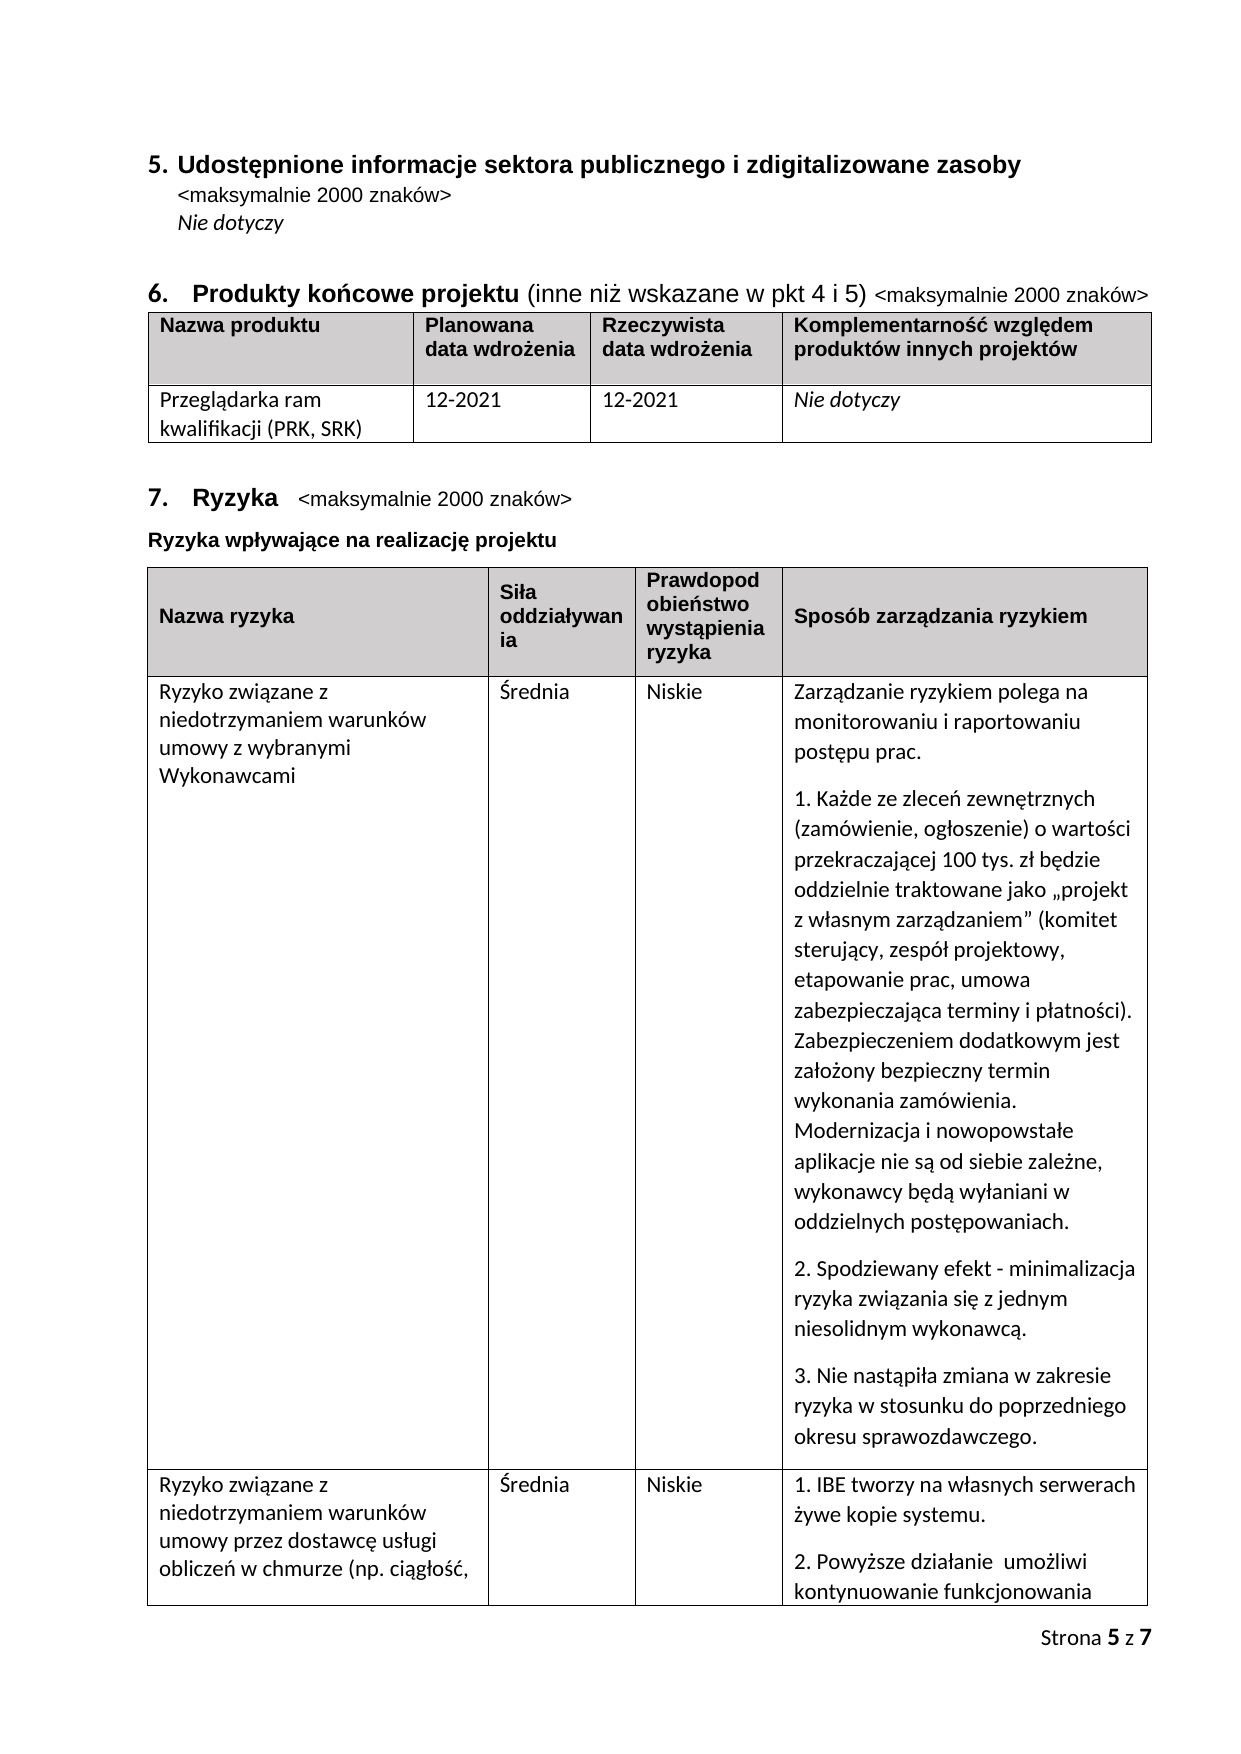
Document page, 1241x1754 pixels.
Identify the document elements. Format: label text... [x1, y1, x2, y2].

subtitle Udostępnione informacje sektora publicznego i zdigitalizowane zasoby <maksymalnie 2000 znaków> [148, 148, 1152, 206]
table_cell 12-2021 [591, 386, 782, 442]
subtitle Produkty końcowe projektu (inne niż wskazane w pkt 4 i 5) <maksymalnie 2000 znaków> [148, 276, 1152, 309]
table_cell Przeglądarka ram kwalifikacji (PRK, SRK) [149, 386, 413, 442]
table_header Nazwa produktu [149, 313, 413, 384]
table_cell Niskie [636, 1470, 782, 1605]
table_cell Średnia [489, 677, 635, 1469]
table_header Komplementarność względem produktów innych projektów [783, 313, 1151, 384]
table_header Siła oddziaływania [489, 568, 635, 676]
text Nie dotyczy [148, 208, 1152, 236]
text Ryzyka wpływające na realizację projektu [148, 528, 1152, 552]
table_cell Ryzyko związane z niedotrzymaniem warunków umowy z wybranymi Wykonawcami [148, 677, 488, 1469]
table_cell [783, 1470, 1147, 1605]
table_header Planowana data wdrożenia [414, 313, 590, 384]
table_cell 12-2021 [414, 386, 590, 442]
table_header Prawdopodobieństwo wystąpienia ryzyka [636, 568, 782, 676]
table_cell Średnia [489, 1470, 635, 1605]
table_header Nazwa ryzyka [148, 568, 488, 676]
table_header Sposób zarządzania ryzykiem [783, 568, 1147, 676]
table_header Rzeczywista data wdrożenia [591, 313, 782, 384]
table_cell Niskie [636, 677, 782, 1469]
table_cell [148, 1470, 488, 1605]
table_cell Nie dotyczy [783, 386, 1151, 442]
table_cell Zarządzanie ryzykiem polega na monitorowaniu i raportowaniu postępu prac. 1. Każde ze zleceń zewnętrznych (zamówienie, ogłoszenie) o wartości przekraczającej 100 tys. zł będzie oddzielnie traktowane jako „projekt z własnym zarządzaniem” (komitet sterujący, zespół projektowy, etapowanie prac, umowa zabezpieczająca terminy i płatności). Zabezpieczeniem dodatkowym jest założony bezpieczny termin wykonania zamówienia. Modernizacja i nowopowstałe aplikacje nie są od siebie zależne, wykonawcy będą wyłaniani w oddzielnych postępowaniach. 2. Spodziewany efekt - minimalizacja ryzyka związania się z jednym niesolidnym wykonawcą. 3. Nie nastąpiła zmiana w zakresie ryzyka w stosunku do poprzedniego okresu sprawozdawczego. [783, 677, 1147, 1469]
list Ryzyka <maksymalnie 2000 znaków> [148, 480, 1152, 513]
